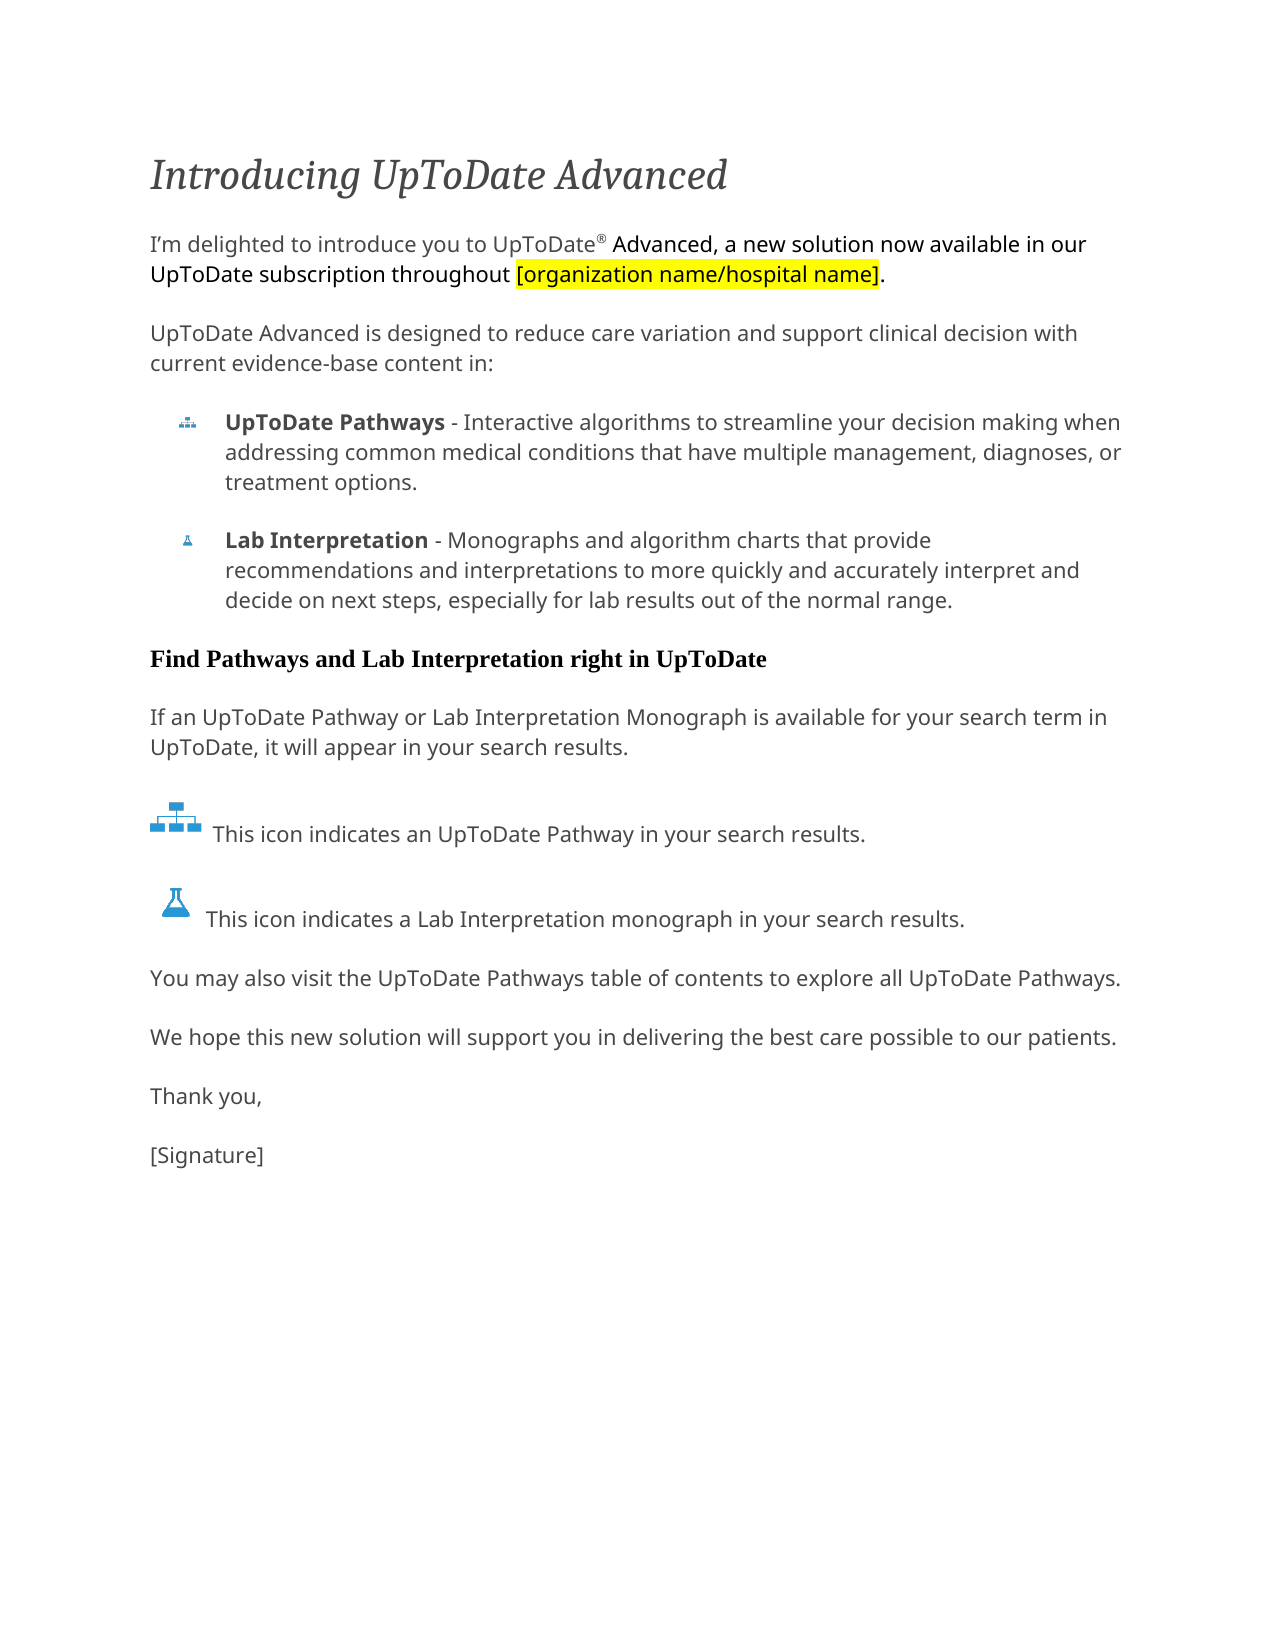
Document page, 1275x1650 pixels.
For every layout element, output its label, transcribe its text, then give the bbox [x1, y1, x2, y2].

text UpToDate Advanced is designed to reduce care variation and support clinical decision with current evidence-base content in: [150, 318, 1125, 378]
text This icon indicates an UpToDate Pathway in your search results. [150, 791, 1125, 848]
picture [150, 877, 200, 928]
text We hope this new solution will support you in delivering the best care possible to our patients. [150, 1022, 1125, 1052]
text Thank you, [150, 1081, 1125, 1111]
text Introducing UpToDate Advanced [150, 150, 1125, 200]
text [Signature] [150, 1140, 1125, 1170]
text If an UpToDate Pathway or Lab Interpretation Monograph is available for your search term in UpToDate, it will appear in your search results. [150, 702, 1125, 762]
text You may also visit the UpToDate Pathways table of contents to explore all UpToDate Pathways. [150, 963, 1125, 993]
list Lab Interpretation - Monographs and algorithm charts that provide recommendations and interpretations to more quickly and accurately interpret and decide on next steps, especially for lab results out of the normal range. [187, 526, 1125, 615]
text I’m delighted to introduce you to UpToDate® Advanced, a new solution now available in our UpToDate subscription throughout [organization name/hospital name]. [150, 229, 1125, 289]
picture [179, 532, 196, 549]
text This icon indicates a Lab Interpretation monograph in your search results. [150, 877, 1125, 934]
picture [179, 413, 196, 431]
list UpToDate Pathways - Interactive algorithms to streamline your decision making when addressing common medical conditions that have multiple management, diagnoses, or treatment options. [187, 407, 1125, 496]
text Find Pathways and Lab Interpretation right in UpToDate [150, 644, 1125, 673]
picture [150, 790, 202, 842]
